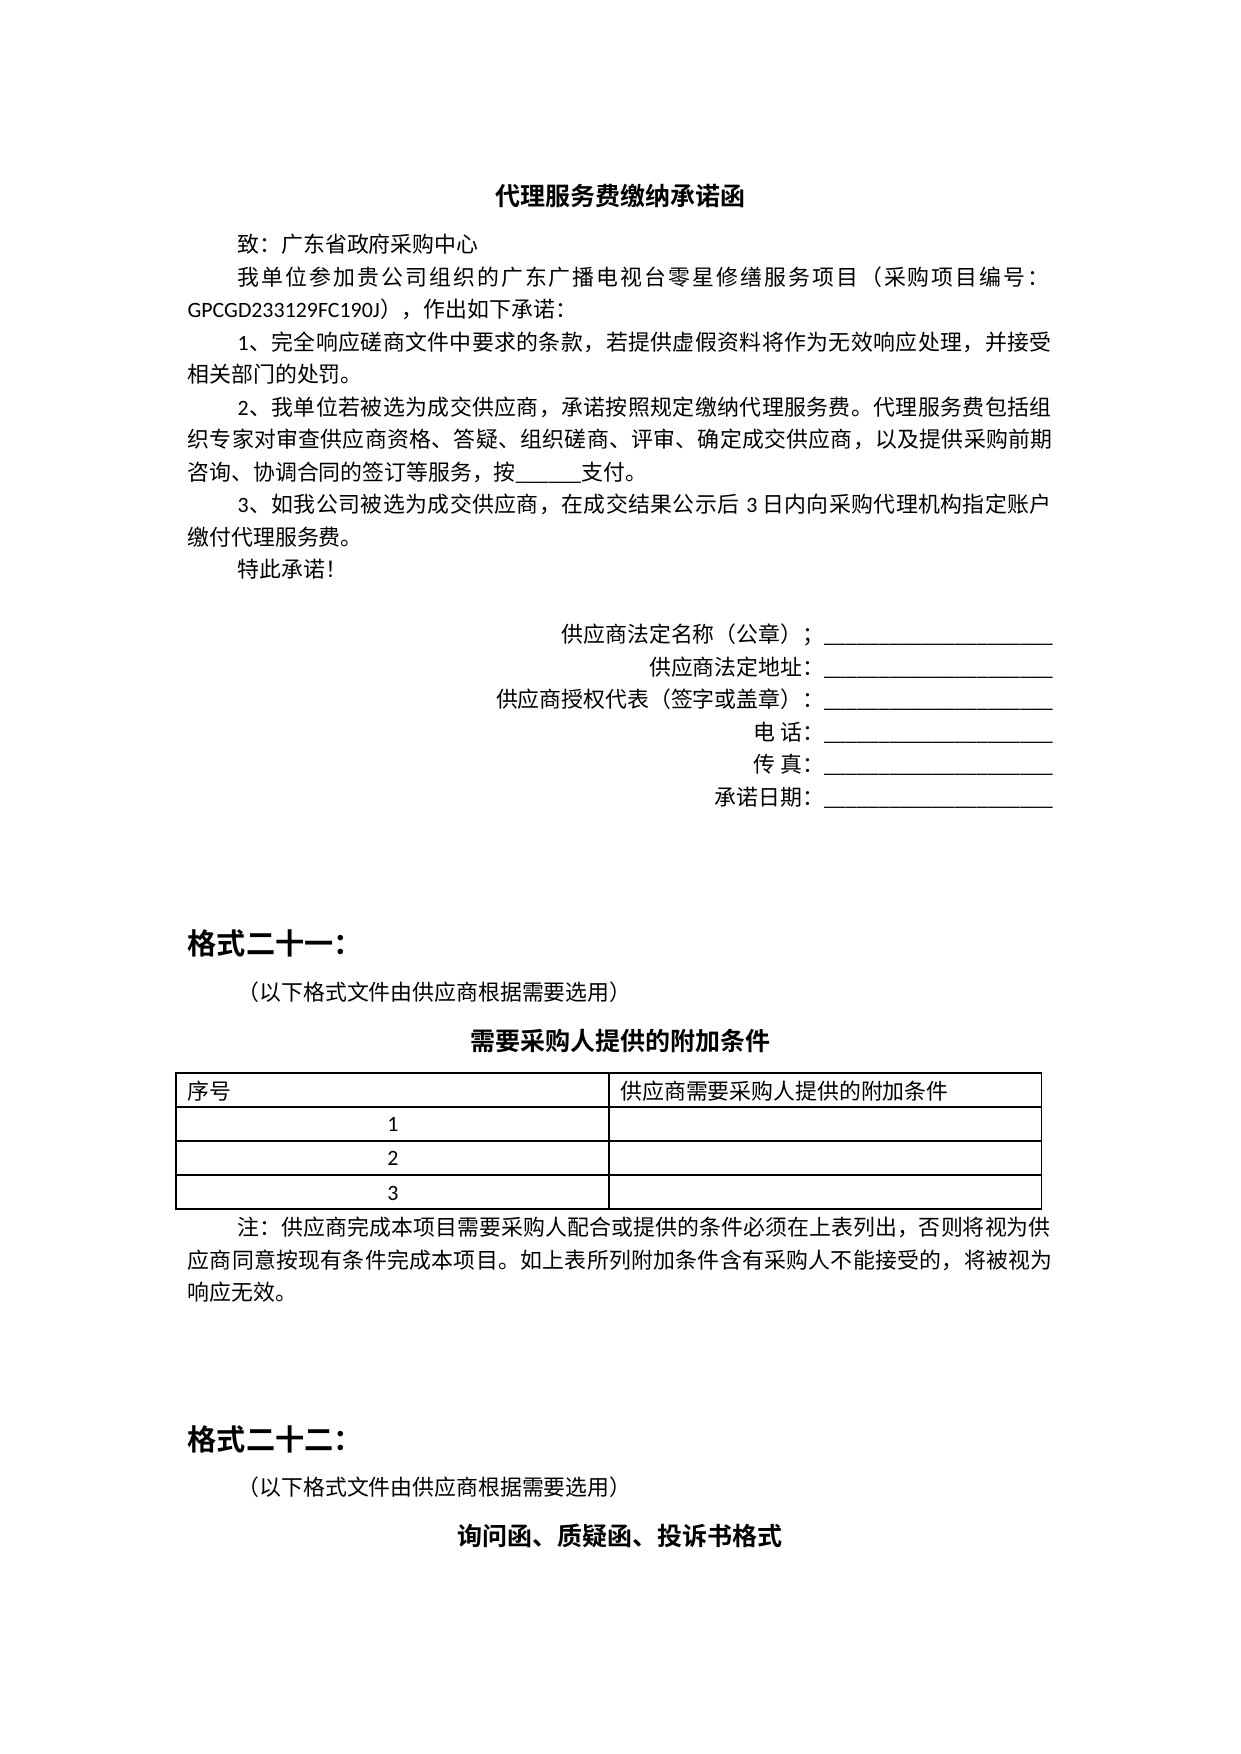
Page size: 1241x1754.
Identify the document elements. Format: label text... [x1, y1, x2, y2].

text 传 真：_____________________ [187, 747, 1053, 779]
text 注：供应商完成本项目需要采购人配合或提供的条件必须在上表列出，否则将视为供应商同意按现有条件完成本项目。如上表所列附加条件含有采购人不能接受的，将被视为响应无效。 [187, 1210, 1053, 1307]
table_cell [610, 1142, 1041, 1174]
text 1、完全响应磋商文件中要求的条款，若提供虚假资料将作为无效响应处理，并接受相关部门的处罚。 [187, 324, 1053, 389]
text 供应商法定地址：_____________________ [187, 649, 1053, 682]
text 格式二十二： [187, 1405, 1053, 1470]
text 询问函、质疑函、投诉书格式 [187, 1502, 1053, 1567]
text 承诺日期：_____________________ [187, 779, 1053, 812]
table_cell 2 [177, 1142, 608, 1174]
text （以下格式文件由供应商根据需要选用） [187, 1470, 1053, 1502]
text 代理服务费缴纳承诺函 [187, 162, 1053, 227]
text 特此承诺！ [187, 552, 1053, 584]
table_header 序号 [177, 1074, 608, 1106]
table_cell 3 [177, 1176, 608, 1208]
text 我单位参加贵公司组织的广东广播电视台零星修缮服务项目（采购项目编号：GPCGD233129FC190J），作出如下承诺： [187, 259, 1053, 324]
text 需要采购人提供的附加条件 [187, 1007, 1053, 1072]
text 致：广东省政府采购中心 [187, 227, 1053, 259]
text 电 话：_____________________ [187, 714, 1053, 747]
table_cell [610, 1176, 1041, 1208]
text 2、我单位若被选为成交供应商，承诺按照规定缴纳代理服务费。代理服务费包括组织专家对审查供应商资格、答疑、组织磋商、评审、确定成交供应商，以及提供采购前期咨询、协调合同的签订等服务，按______支付。 [187, 389, 1053, 487]
text （以下格式文件由供应商根据需要选用） [187, 974, 1053, 1007]
table_header 供应商需要采购人提供的附加条件 [610, 1074, 1041, 1106]
text 格式二十一： [187, 909, 1053, 974]
text 3、如我公司被选为成交供应商，在成交结果公示后3日内向采购代理机构指定账户缴付代理服务费。 [187, 487, 1053, 552]
table_cell [610, 1108, 1041, 1140]
text 供应商法定名称（公章）；_____________________ [187, 617, 1053, 649]
table_cell 1 [177, 1108, 608, 1140]
text 供应商授权代表（签字或盖章）：_____________________ [187, 682, 1053, 714]
